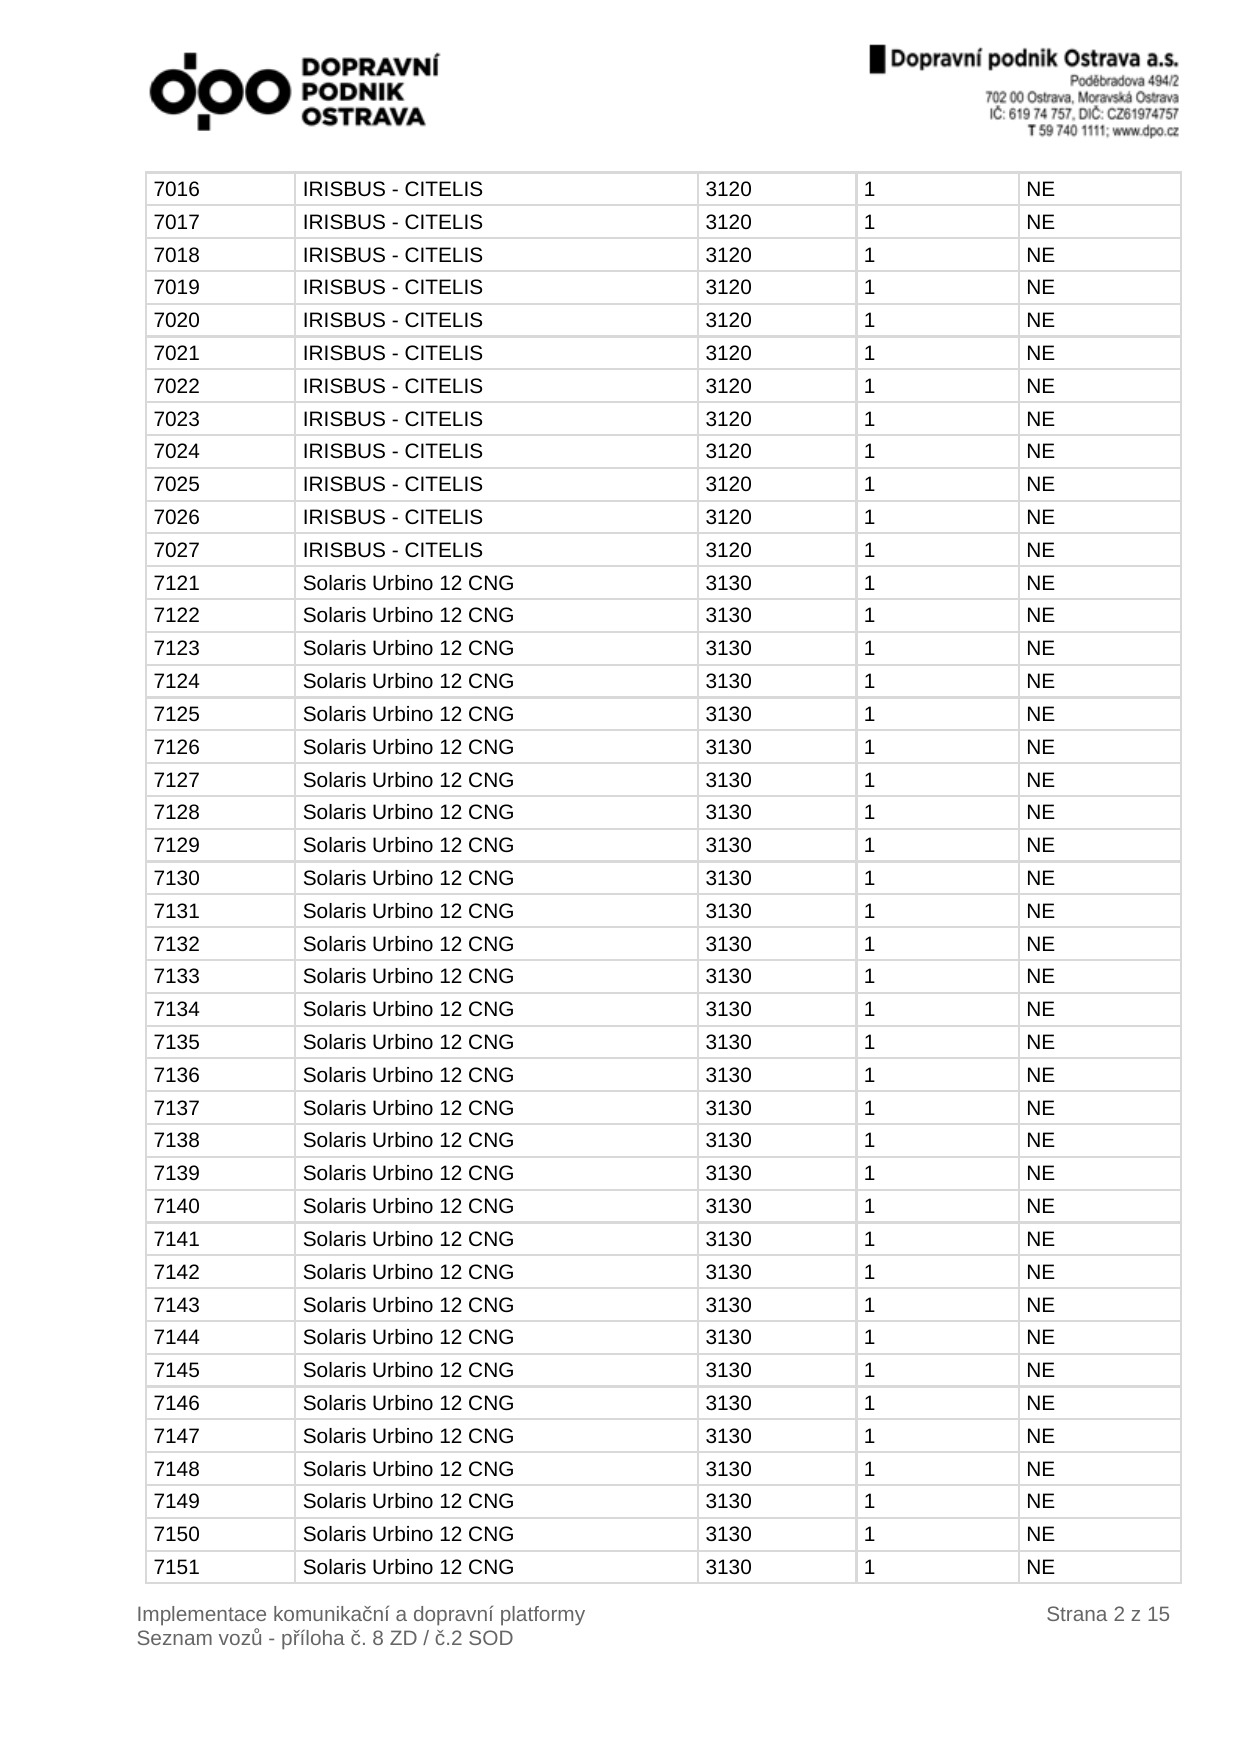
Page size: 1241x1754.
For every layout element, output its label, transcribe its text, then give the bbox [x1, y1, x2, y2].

table_cell Solaris Urbino 12 CNG [296, 1519, 697, 1549]
table_cell 1 [858, 1027, 1018, 1057]
table_cell 1 [858, 895, 1018, 926]
table_cell Solaris Urbino 12 CNG [296, 1388, 697, 1418]
table_cell 3130 [699, 1092, 855, 1123]
table_cell 7020 [147, 305, 294, 335]
table_cell Solaris Urbino 12 CNG [296, 1191, 697, 1221]
table_cell 7133 [147, 961, 294, 992]
table_cell IRISBUS - CITELIS [296, 436, 697, 467]
table_cell 1 [858, 699, 1018, 729]
table_cell 1 [858, 534, 1018, 565]
table_cell 1 [858, 338, 1018, 368]
table_cell 3130 [699, 1519, 855, 1549]
table_cell 7135 [147, 1027, 294, 1057]
table_cell 1 [858, 370, 1018, 401]
table_cell 3120 [699, 338, 855, 368]
table_cell 3130 [699, 797, 855, 828]
table_cell NE [1020, 239, 1180, 270]
table_cell 7121 [147, 567, 294, 598]
table_cell NE [1020, 403, 1180, 434]
table_cell 1 [858, 436, 1018, 467]
table_cell 7139 [147, 1158, 294, 1188]
table_cell Solaris Urbino 12 CNG [296, 994, 697, 1024]
table_cell 3120 [699, 272, 855, 303]
table_cell 7147 [147, 1420, 294, 1451]
table_cell 1 [858, 502, 1018, 532]
table_cell 3130 [699, 600, 855, 631]
table_cell 1 [858, 1388, 1018, 1418]
table_cell NE [1020, 1224, 1180, 1254]
table_cell NE [1020, 633, 1180, 663]
table_cell 1 [858, 567, 1018, 598]
table_cell Solaris Urbino 12 CNG [296, 863, 697, 893]
table_cell NE [1020, 666, 1180, 696]
table_cell 7141 [147, 1224, 294, 1254]
table_cell 3120 [699, 436, 855, 467]
table_cell Solaris Urbino 12 CNG [296, 1158, 697, 1188]
table_cell NE [1020, 1027, 1180, 1057]
table_cell 7026 [147, 502, 294, 532]
table_cell NE [1020, 928, 1180, 959]
table_cell 3130 [699, 1125, 855, 1156]
table_cell Solaris Urbino 12 CNG [296, 1552, 697, 1582]
table_cell Solaris Urbino 12 CNG [296, 1486, 697, 1517]
table_cell 7129 [147, 830, 294, 860]
table_cell NE [1020, 1486, 1180, 1517]
table_cell IRISBUS - CITELIS [296, 239, 697, 270]
table_cell NE [1020, 1289, 1180, 1320]
table_cell 7123 [147, 633, 294, 663]
table_cell IRISBUS - CITELIS [296, 370, 697, 401]
table_cell 7144 [147, 1322, 294, 1353]
table_cell 1 [858, 1552, 1018, 1582]
table_cell 1 [858, 764, 1018, 795]
table_cell 3130 [699, 1158, 855, 1188]
table_cell Solaris Urbino 12 CNG [296, 1322, 697, 1353]
table_cell 3120 [699, 534, 855, 565]
table_cell Solaris Urbino 12 CNG [296, 895, 697, 926]
table_cell Solaris Urbino 12 CNG [296, 567, 697, 598]
table_cell 7134 [147, 994, 294, 1024]
table_cell IRISBUS - CITELIS [296, 534, 697, 565]
table_cell 3130 [699, 1289, 855, 1320]
table_cell NE [1020, 1388, 1180, 1418]
table_cell 3130 [699, 1453, 855, 1484]
table_cell 3130 [699, 567, 855, 598]
table_cell NE [1020, 895, 1180, 926]
table_cell 1 [858, 633, 1018, 663]
table_cell 1 [858, 206, 1018, 237]
table_cell 1 [858, 174, 1018, 204]
table_cell 3130 [699, 1322, 855, 1353]
table_cell Solaris Urbino 12 CNG [296, 731, 697, 762]
table_cell NE [1020, 206, 1180, 237]
table_cell NE [1020, 502, 1180, 532]
table_cell 7151 [147, 1552, 294, 1582]
table_cell NE [1020, 1552, 1180, 1582]
table_cell NE [1020, 863, 1180, 893]
table_cell 3130 [699, 1552, 855, 1582]
table_cell 7122 [147, 600, 294, 631]
table_cell 3130 [699, 863, 855, 893]
table_cell Solaris Urbino 12 CNG [296, 1289, 697, 1320]
table_cell 3120 [699, 403, 855, 434]
table_cell Solaris Urbino 12 CNG [296, 1125, 697, 1156]
picture [867, 42, 1182, 142]
table_cell NE [1020, 600, 1180, 631]
table_cell Solaris Urbino 12 CNG [296, 797, 697, 828]
table_cell Solaris Urbino 12 CNG [296, 600, 697, 631]
table_cell 3130 [699, 1388, 855, 1418]
table_cell NE [1020, 1355, 1180, 1385]
table_cell Solaris Urbino 12 CNG [296, 1355, 697, 1385]
table_cell Solaris Urbino 12 CNG [296, 1256, 697, 1287]
table_cell 7125 [147, 699, 294, 729]
table_cell 7021 [147, 338, 294, 368]
table_cell NE [1020, 1322, 1180, 1353]
table_cell 1 [858, 469, 1018, 499]
table_cell 7022 [147, 370, 294, 401]
table_cell 1 [858, 239, 1018, 270]
table_cell Solaris Urbino 12 CNG [296, 961, 697, 992]
table_cell NE [1020, 272, 1180, 303]
table_cell NE [1020, 731, 1180, 762]
table_cell 1 [858, 1486, 1018, 1517]
table_cell NE [1020, 699, 1180, 729]
table_cell NE [1020, 534, 1180, 565]
table_cell 3130 [699, 895, 855, 926]
table_cell 7024 [147, 436, 294, 467]
table_cell 1 [858, 1092, 1018, 1123]
table_cell NE [1020, 1092, 1180, 1123]
table_cell 1 [858, 305, 1018, 335]
table_cell 7136 [147, 1059, 294, 1090]
table_cell 3130 [699, 1224, 855, 1254]
table_cell 1 [858, 1355, 1018, 1385]
table_cell NE [1020, 174, 1180, 204]
table_cell 1 [858, 797, 1018, 828]
table_cell 1 [858, 1322, 1018, 1353]
table_cell 3130 [699, 633, 855, 663]
table_cell Solaris Urbino 12 CNG [296, 1027, 697, 1057]
table_cell IRISBUS - CITELIS [296, 338, 697, 368]
table_cell NE [1020, 370, 1180, 401]
table_cell Solaris Urbino 12 CNG [296, 1059, 697, 1090]
table_cell 3130 [699, 764, 855, 795]
table_cell 1 [858, 830, 1018, 860]
table_cell NE [1020, 797, 1180, 828]
table_cell 1 [858, 272, 1018, 303]
table_cell 3120 [699, 239, 855, 270]
table_cell 1 [858, 1420, 1018, 1451]
table_cell 1 [858, 961, 1018, 992]
table_cell 3130 [699, 830, 855, 860]
table_cell Solaris Urbino 12 CNG [296, 1420, 697, 1451]
table_cell IRISBUS - CITELIS [296, 469, 697, 499]
table_cell NE [1020, 338, 1180, 368]
table_cell 7126 [147, 731, 294, 762]
table_cell 1 [858, 1059, 1018, 1090]
table_cell IRISBUS - CITELIS [296, 174, 697, 204]
table_cell 7143 [147, 1289, 294, 1320]
table_cell 1 [858, 1453, 1018, 1484]
table_cell Solaris Urbino 12 CNG [296, 633, 697, 663]
table_cell 3130 [699, 666, 855, 696]
table_cell 7150 [147, 1519, 294, 1549]
table_cell 1 [858, 1519, 1018, 1549]
table_cell 7018 [147, 239, 294, 270]
table_cell 1 [858, 403, 1018, 434]
table_cell 7138 [147, 1125, 294, 1156]
table_cell 1 [858, 731, 1018, 762]
table_cell NE [1020, 994, 1180, 1024]
table_cell 7025 [147, 469, 294, 499]
table_cell 1 [858, 1224, 1018, 1254]
table_cell 3130 [699, 699, 855, 729]
table_cell 7124 [147, 666, 294, 696]
table_cell NE [1020, 1420, 1180, 1451]
table_cell Solaris Urbino 12 CNG [296, 1092, 697, 1123]
table_cell NE [1020, 1256, 1180, 1287]
table_cell 3120 [699, 174, 855, 204]
table_cell 3120 [699, 469, 855, 499]
table_cell 1 [858, 666, 1018, 696]
table_cell NE [1020, 830, 1180, 860]
table_cell 7146 [147, 1388, 294, 1418]
table_cell 3130 [699, 1059, 855, 1090]
table_cell 3120 [699, 206, 855, 237]
table_cell 1 [858, 928, 1018, 959]
table_cell 3120 [699, 502, 855, 532]
table_cell 1 [858, 994, 1018, 1024]
table_cell 3130 [699, 1355, 855, 1385]
table_cell 7023 [147, 403, 294, 434]
table_cell NE [1020, 1453, 1180, 1484]
table_cell 1 [858, 1289, 1018, 1320]
table_cell 7016 [147, 174, 294, 204]
table_cell 7027 [147, 534, 294, 565]
table_cell 7017 [147, 206, 294, 237]
table_cell 7145 [147, 1355, 294, 1385]
table_cell NE [1020, 1191, 1180, 1221]
table_cell 7148 [147, 1453, 294, 1484]
table_cell 3120 [699, 305, 855, 335]
table_cell IRISBUS - CITELIS [296, 403, 697, 434]
table_cell 7019 [147, 272, 294, 303]
table_cell 3130 [699, 1027, 855, 1057]
table_cell NE [1020, 1519, 1180, 1549]
table_cell 7140 [147, 1191, 294, 1221]
table_cell 7149 [147, 1486, 294, 1517]
table_cell 3130 [699, 1191, 855, 1221]
table_cell NE [1020, 436, 1180, 467]
table_cell Solaris Urbino 12 CNG [296, 666, 697, 696]
table_cell 7127 [147, 764, 294, 795]
table_cell NE [1020, 469, 1180, 499]
table_cell 1 [858, 863, 1018, 893]
table_cell NE [1020, 305, 1180, 335]
table_cell 1 [858, 600, 1018, 631]
table_cell NE [1020, 961, 1180, 992]
table_cell IRISBUS - CITELIS [296, 305, 697, 335]
table_cell NE [1020, 1158, 1180, 1188]
table_cell NE [1020, 1059, 1180, 1090]
table_cell 1 [858, 1191, 1018, 1221]
table_cell 3130 [699, 1420, 855, 1451]
table_cell Solaris Urbino 12 CNG [296, 830, 697, 860]
table_cell 7131 [147, 895, 294, 926]
table_cell NE [1020, 1125, 1180, 1156]
table_cell 3130 [699, 1256, 855, 1287]
table_cell Solaris Urbino 12 CNG [296, 1453, 697, 1484]
table_cell 3130 [699, 731, 855, 762]
table_cell 3130 [699, 961, 855, 992]
table_cell Solaris Urbino 12 CNG [296, 764, 697, 795]
table_cell 3130 [699, 1486, 855, 1517]
table_cell 3130 [699, 928, 855, 959]
table_cell 3120 [699, 370, 855, 401]
table_cell 7132 [147, 928, 294, 959]
table_cell 7142 [147, 1256, 294, 1287]
table_cell NE [1020, 567, 1180, 598]
table_cell 1 [858, 1125, 1018, 1156]
table_cell IRISBUS - CITELIS [296, 502, 697, 532]
table_cell 7137 [147, 1092, 294, 1123]
table_cell 7130 [147, 863, 294, 893]
table_cell IRISBUS - CITELIS [296, 272, 697, 303]
table_cell 1 [858, 1256, 1018, 1287]
table_cell NE [1020, 764, 1180, 795]
table_cell Solaris Urbino 12 CNG [296, 699, 697, 729]
table_cell Solaris Urbino 12 CNG [296, 928, 697, 959]
table_cell 7128 [147, 797, 294, 828]
picture [147, 50, 444, 134]
table_cell 1 [858, 1158, 1018, 1188]
table_cell IRISBUS - CITELIS [296, 206, 697, 237]
table_cell 3130 [699, 994, 855, 1024]
table_cell Solaris Urbino 12 CNG [296, 1224, 697, 1254]
